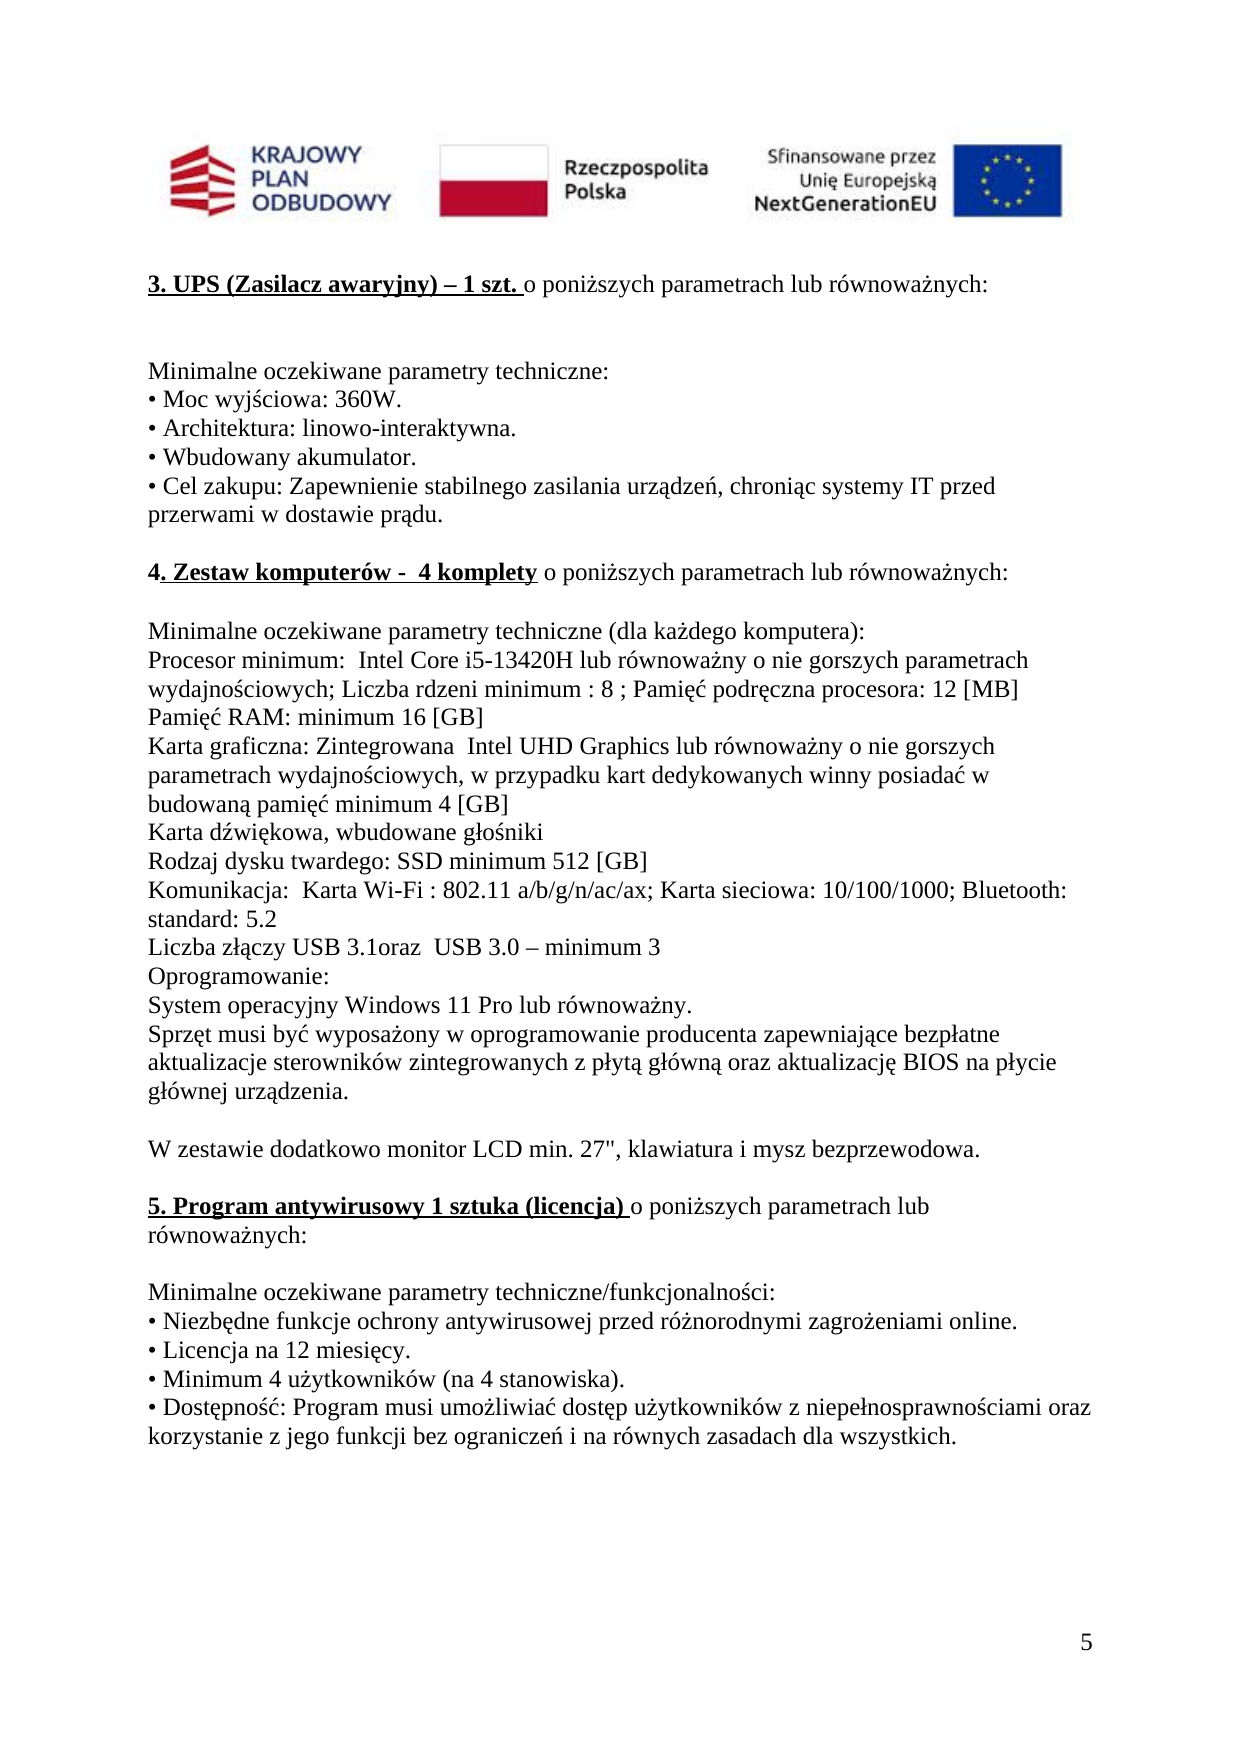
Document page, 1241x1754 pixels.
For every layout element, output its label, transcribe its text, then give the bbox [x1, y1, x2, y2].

text • Wbudowany akumulator. [148, 442, 1093, 471]
text • Minimum 4 użytkowników (na 4 stanowiska). [148, 1364, 1093, 1392]
text • Dostępność: Program musi umożliwiać dostęp użytkowników z niepełnosprawnościami oraz korzystanie z jego funkcji bez ograniczeń i na równych zasadach dla wszystkich. [148, 1392, 1093, 1450]
text 4. Zestaw komputerów - 4 komplety o poniższych parametrach lub równoważnych: [148, 557, 1093, 586]
text • Architektura: linowo-interaktywna. [148, 413, 1093, 442]
text Minimalne oczekiwane parametry techniczne: [148, 356, 1093, 384]
text 5. Program antywirusowy 1 sztuka (licencja) o poniższych parametrach lub równoważnych: [148, 1191, 1093, 1249]
text • Licencja na 12 miesięcy. [148, 1335, 1093, 1364]
text • Niezbędne funkcje ochrony antywirusowej przed różnorodnymi zagrożeniami online. [148, 1306, 1093, 1335]
text • Cel zakupu: Zapewnienie stabilnego zasilania urządzeń, chroniąc systemy IT przed przerwami w dostawie prądu. [148, 471, 1093, 528]
text Minimalne oczekiwane parametry techniczne (dla każdego komputera): Procesor minimum: Intel Core i5-13420H lub równoważny o nie gorszych parametrach wydajnościowych; Liczba rdzeni minimum : 8 ; Pamięć podręczna procesora: 12 [MB] Pamięć RAM: minimum 16 [GB] Karta graficzna: Zintegrowana Intel UHD Graphics lub równoważny o nie gorszych parametrach wydajnościowych, w przypadku kart dedykowanych winny posiadać w budowaną pamięć minimum 4 [GB] Karta dźwiękowa, wbudowane głośniki Rodzaj dysku twardego: SSD minimum 512 [GB] Komunikacja: Karta Wi-Fi : 802.11 a/b/g/n/ac/ax; Karta sieciowa: 10/100/1000; Bluetooth: standard: 5.2 Liczba złączy USB 3.1oraz USB 3.0 – minimum 3 Oprogramowanie: System operacyjny Windows 11 Pro lub równoważny. Sprzęt musi być wyposażony w oprogramowanie producenta zapewniające bezpłatne aktualizacje sterowników zintegrowanych z płytą główną oraz aktualizację BIOS na płycie głównej urządzenia. W zestawie dodatkowo monitor LCD min. 27", klawiatura i mysz bezprzewodowa. [148, 586, 1093, 1191]
picture [147, 122, 1085, 241]
text Minimalne oczekiwane parametry techniczne/funkcjonalności: [148, 1277, 1093, 1306]
text • Moc wyjściowa: 360W. [148, 384, 1093, 413]
text 3. UPS (Zasilacz awaryjny) – 1 szt. o poniższych parametrach lub równoważnych: [148, 269, 1093, 327]
